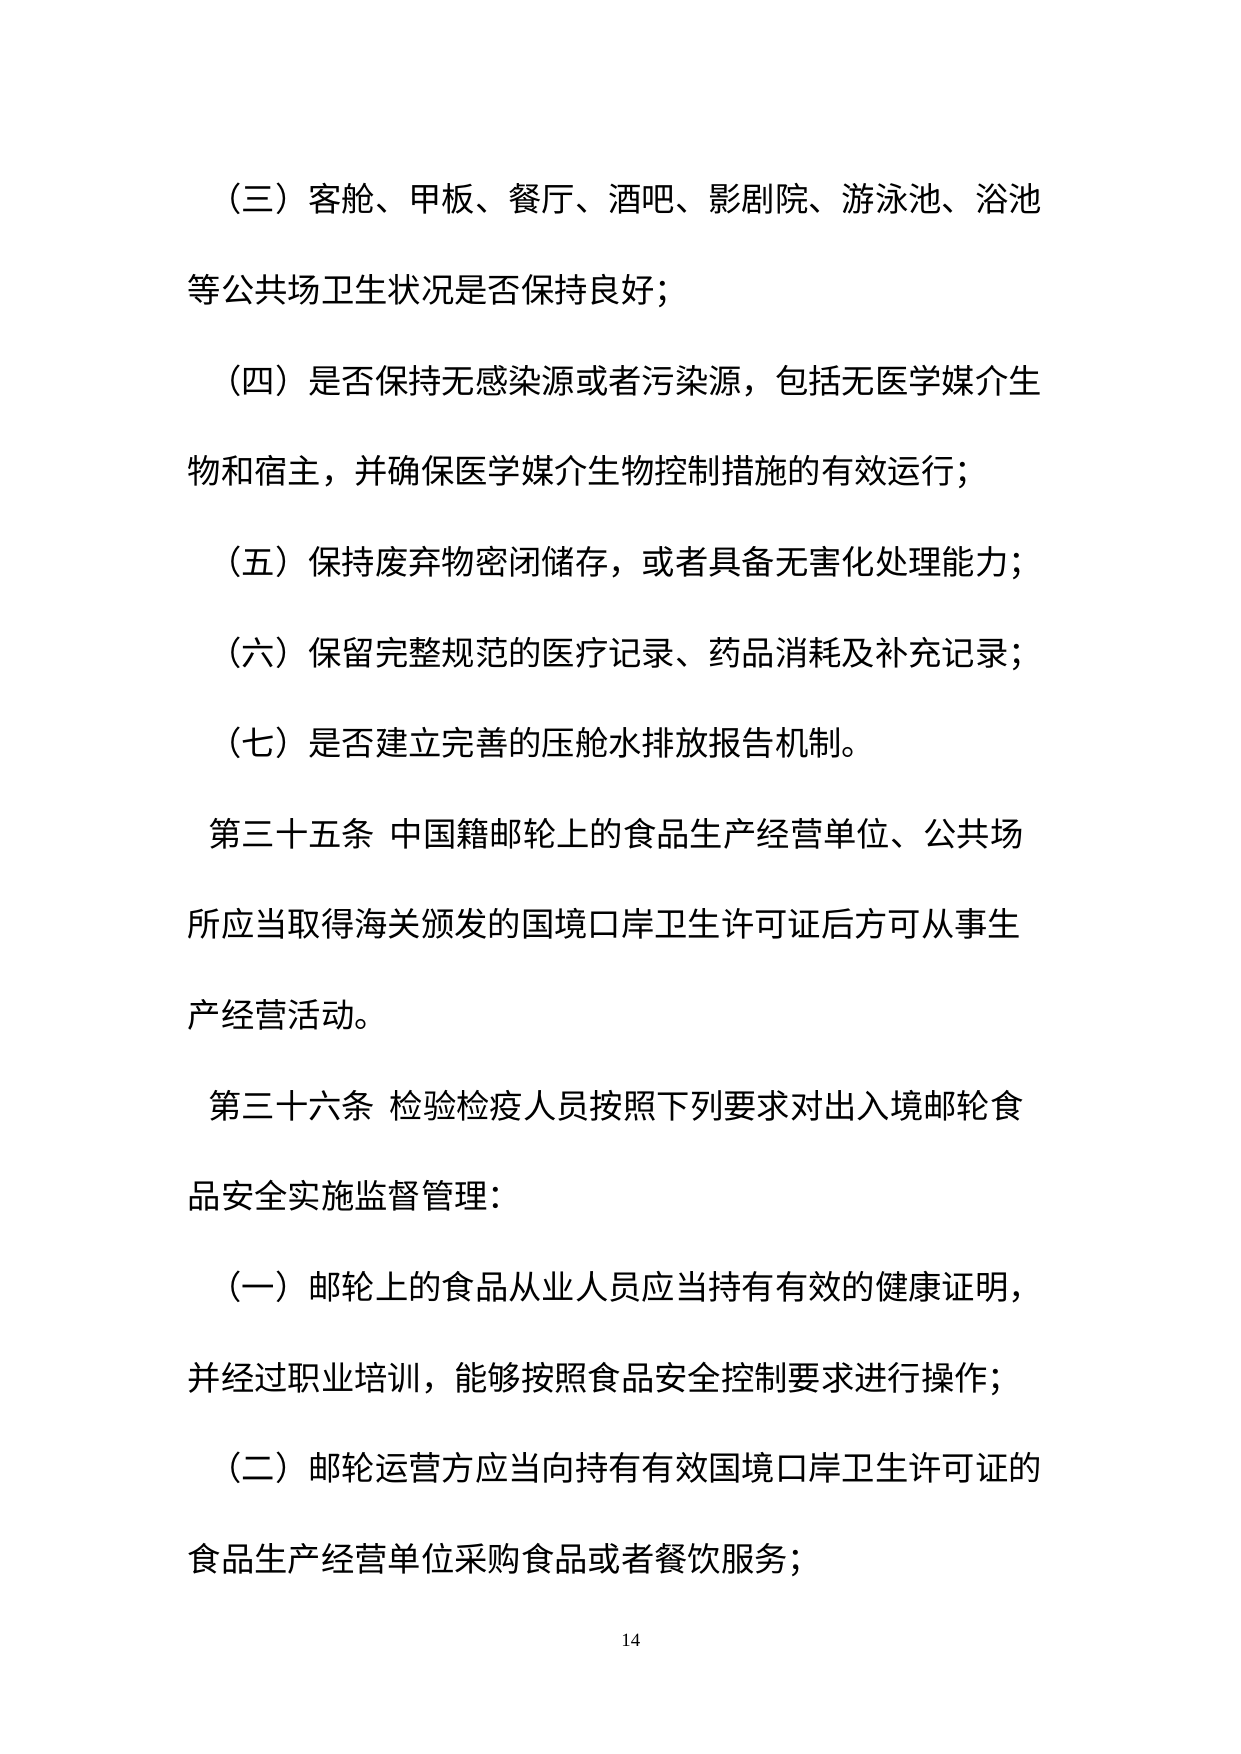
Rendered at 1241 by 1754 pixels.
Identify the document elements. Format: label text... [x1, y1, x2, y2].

text （七）是否建立完善的压舱水排放报告机制。 [187, 696, 1053, 786]
text （五）保持废弃物密闭储存，或者具备无害化处理能力； [187, 514, 1053, 605]
text （一）邮轮上的食品从业人员应当持有有效的健康证明，并经过职业培训，能够按照食品安全控制要求进行操作； [187, 1239, 1053, 1421]
text （六）保留完整规范的医疗记录、药品消耗及补充记录； [187, 605, 1053, 696]
text 第三十六条 检验检疫人员按照下列要求对出入境邮轮食品安全实施监督管理： [187, 1058, 1053, 1239]
text （四）是否保持无感染源或者污染源，包括无医学媒介生物和宿主，并确保医学媒介生物控制措施的有效运行； [187, 333, 1053, 514]
text 第三十五条 中国籍邮轮上的食品生产经营单位、公共场所应当取得海关颁发的国境口岸卫生许可证后方可从事生产经营活动。 [187, 786, 1053, 1058]
text （二）邮轮运营方应当向持有有效国境口岸卫生许可证的食品生产经营单位采购食品或者餐饮服务； [187, 1421, 1053, 1602]
text （三）客舱、甲板、餐厅、酒吧、影剧院、游泳池、浴池等公共场卫生状况是否保持良好； [187, 152, 1053, 333]
